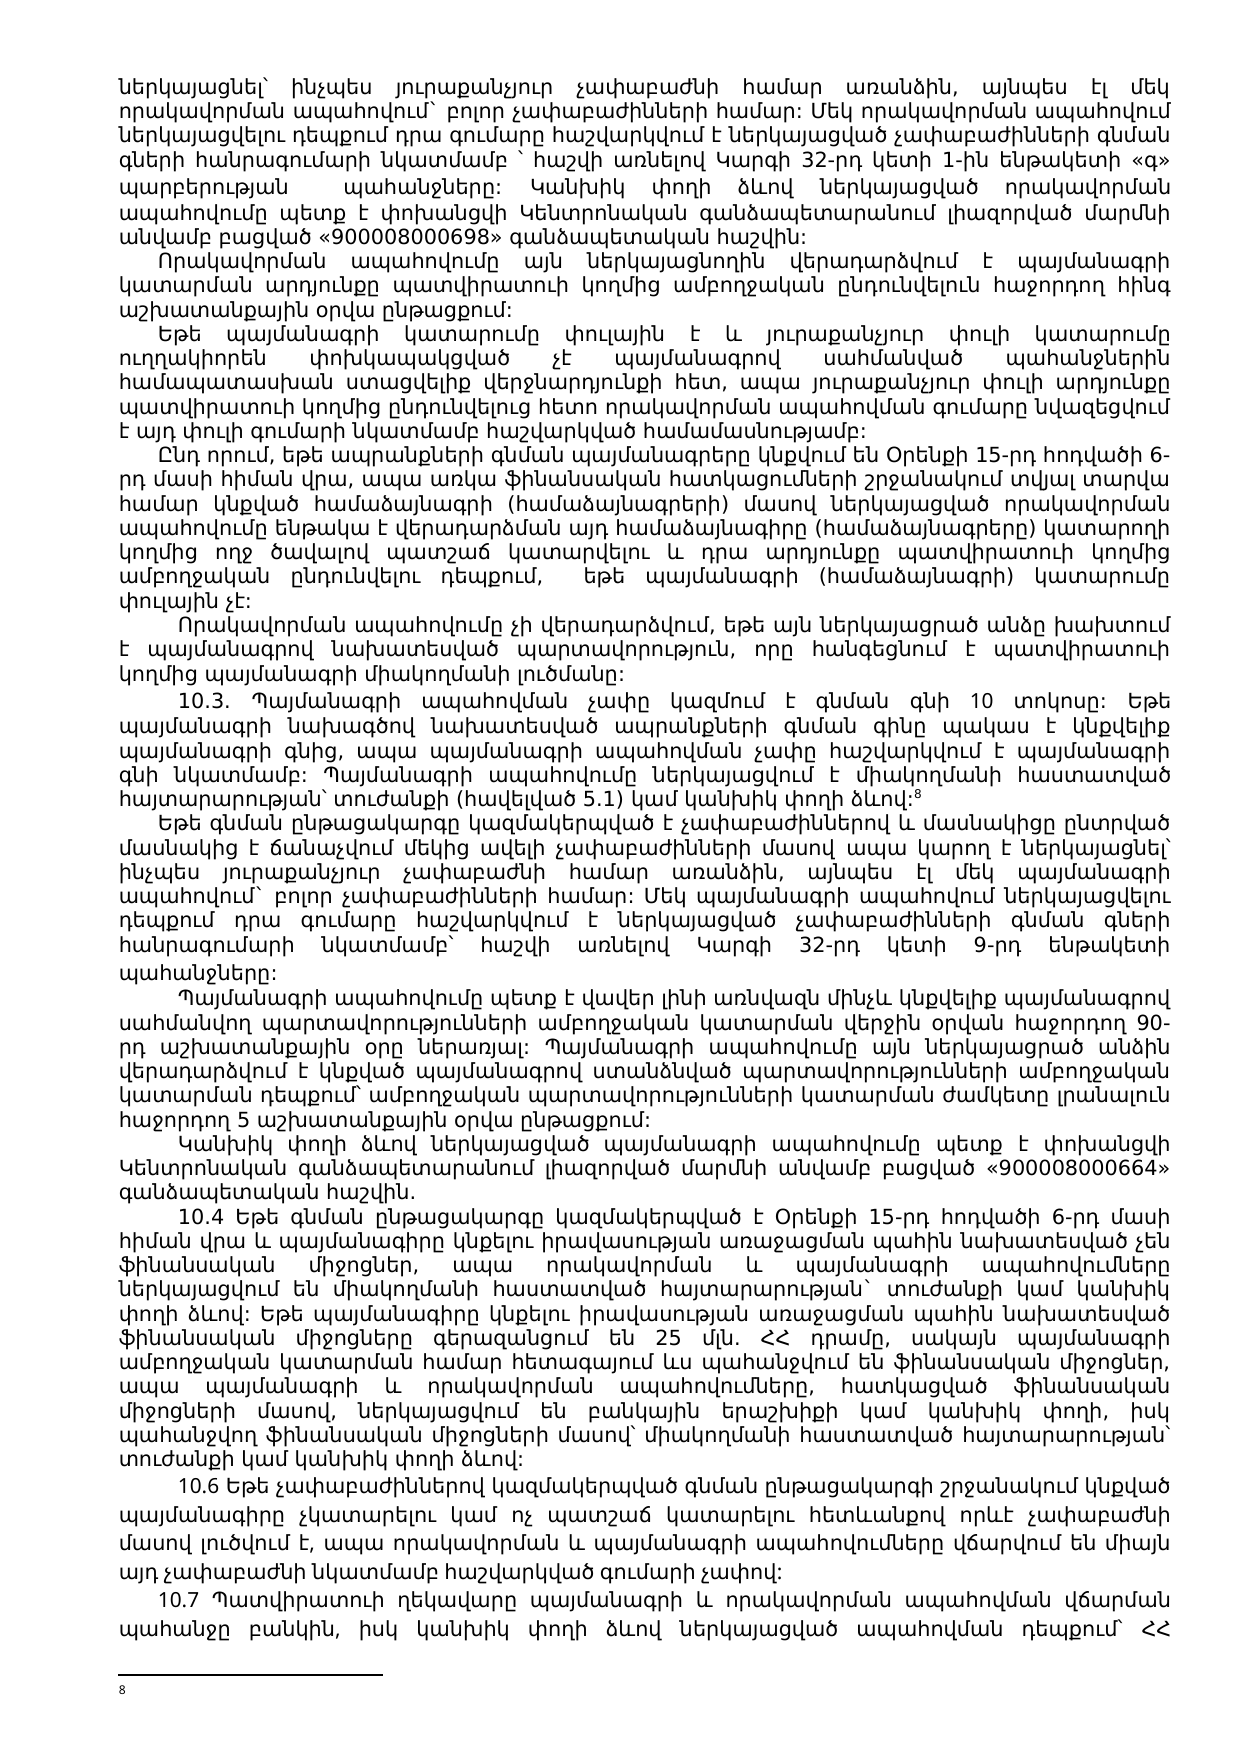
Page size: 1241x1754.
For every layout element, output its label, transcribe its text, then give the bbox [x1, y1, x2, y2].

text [118, 1585, 1171, 1642]
text Որակավորման ապահովումը չի վերադարձվում, եթե այն ներկայացրած անձը խախտում է պայմանագրով նախատեսված պարտավորություն, որը հանգեցնում է պատվիրատուի կողմից պայմանագրի միակողմանի լուծմանը: [118, 613, 1171, 686]
text Պայմանագրի ապահովումը պետք է վավեր լինի առնվազն մինչև կնքվելիք պայմանագրով սահմանվող պարտավորությունների ամբողջական կատարման վերջին օրվան հաջորդող 90-րդ աշխատանքային օրը ներառյալ: Պայմանագրի ապահովումը այն ներկայացրած անձին վերադարձվում է կնքված պայմանագրով ստանձնված պարտավորությունների ամբողջական կատարման դեպքում՝ ամբողջական պարտավորությունների կատարման ժամկետը լրանալուն հաջորդող 5 աշխատանքային օրվա ընթացքում: [118, 986, 1171, 1132]
text 10.4 Եթե գնման ընթացակարգը կազմակերպված է Օրենքի 15-րդ հոդվածի 6-րդ մասի հիման վրա և պայմանագիրը կնքելու իրավասության առաջացման պահին նախատեսված չեն ֆինանսական միջոցներ, ապա որակավորման և պայմանագրի ապահովումները ներկայացվում են միակողմանի հաստատված հայտարարության` տուժանքի կամ կանխիկ փողի ձևով: Եթե պայմանագիրը կնքելու իրավասության առաջացման պահին նախատեսված ֆինանսական միջոցները գերազանցում են 25 մլն. ՀՀ դրամը, սակայն պայմանագրի ամբողջական կատարման համար հետագայում ևս պահանջվում են ֆինանսական միջոցներ, ապա պայմանագրի և որակավորման ապահովումները, հատկացված ֆինանսական միջոցների մասով, ներկայացվում են բանկային երաշխիքի կամ կանխիկ փողի, իսկ պահանջվող ֆինանսական միջոցների մասով՝ միակողմանի հաստատված հայտարարության՝ տուժանքի կամ կանխիկ փողի ձևով: [118, 1205, 1171, 1472]
text Ընդ որում, եթե ապրանքների գնման պայմանագրերը կնքվում են Օրենքի 15-րդ հոդվածի 6-րդ մասի հիման վրա, ապա առկա ֆինանսական հատկացումների շրջանակում տվյալ տարվա համար կնքված համաձայնագրի (համաձայնագրերի) մասով ներկայացված որակավորման ապահովումը ենթակա է վերադարձման այդ համաձայնագիրը (համաձայնագրերը) կատարողի կողմից ողջ ծավալով պատշաճ կատարվելու և դրա արդյունքը պատվիրատուի կողմից ամբողջական ընդունվելու դեպքում, եթե պայմանագրի (համաձայնագրի) կատարումը փուլային չէ: [118, 443, 1171, 613]
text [118, 75, 1171, 249]
text Եթե գնման ընթացակարգը կազմակերպված է չափաբաժիններով և մասնակիցը ընտրված մասնակից է ճանաչվում մեկից ավելի չափաբաժինների մասով ապա կարող է ներկայացնել՝ ինչպես յուրաքանչյուր չափաբաժնի համար առանձին, այնպես էլ մեկ պայմանագրի ապահովում` բոլոր չափաբաժինների համար: Մեկ պայմանագրի ապահովում ներկայացվելու դեպքում դրա գումարը հաշվարկվում է ներկայացված չափաբաժինների գնման գների հանրագումարի նկատմամբ՝ հաշվի առնելով Կարգի 32-րդ կետի 9-րդ ենթակետի պահանջները: [118, 811, 1171, 986]
text 10.3. Պայմանագրի ապահովման չափը կազմում է գնման գնի 10 տոկոսը: Եթե պայմանագրի նախագծով նախատեսված ապրանքների գնման գինը պակաս է կնքվելիք պայմանագրի գնից, ապա պայմանագրի ապահովման չափը հաշվարկվում է պայմանագրի գնի նկատմամբ: Պայմանագրի ապահովումը ներկայացվում է միակողմանի հաստատված հայտարարության՝ տուժանքի (հավելված 5.1) կամ կանխիկ փողի ձևով: [118, 686, 1171, 811]
text 10.6 Եթե չափաբաժիններով կազմակերպված գնման ընթացակարգի շրջանակում կնքված պայմանագիրը չկատարելու կամ ոչ պատշաճ կատարելու հետևանքով որևէ չափաբաժնի մասով լուծվում է, ապա որակավորման և պայմանագրի ապահովումները վճարվում են միայն այդ չափաբաժնի նկատմամբ հաշվարկված գումարի չափով: [118, 1472, 1171, 1585]
text Որակավորման ապահովումը այն ներկայացնողին վերադարձվում է պայմանագրի կատարման արդյունքը պատվիրատուի կողմից ամբողջական ընդունվելուն հաջորդող հինգ աշխատանքային օրվա ընթացքում: [118, 249, 1171, 322]
text Կանխիկ փողի ձևով ներկայացված պայմանագրի ապահովումը պետք է փոխանցվի Կենտրոնական գանձապետարանում լիազորված մարմնի անվամբ բացված «900008000664» գանձապետական հաշվին. [118, 1132, 1171, 1205]
text Եթե պայմանագրի կատարումը փուլային է և յուրաքանչյուր փուլի կատարումը ուղղակիորեն փոխկապակցված չէ պայմանագրով սահմանված պահանջներին համապատասխան ստացվելիք վերջնարդյունքի հետ, ապա յուրաքանչյուր փուլի արդյունքը պատվիրատուի կողմից ընդունվելուց հետո որակավորման ապահովման գումարը նվազեցվում է այդ փուլի գումարի նկատմամբ հաշվարկված համամասնությամբ: [118, 322, 1171, 443]
